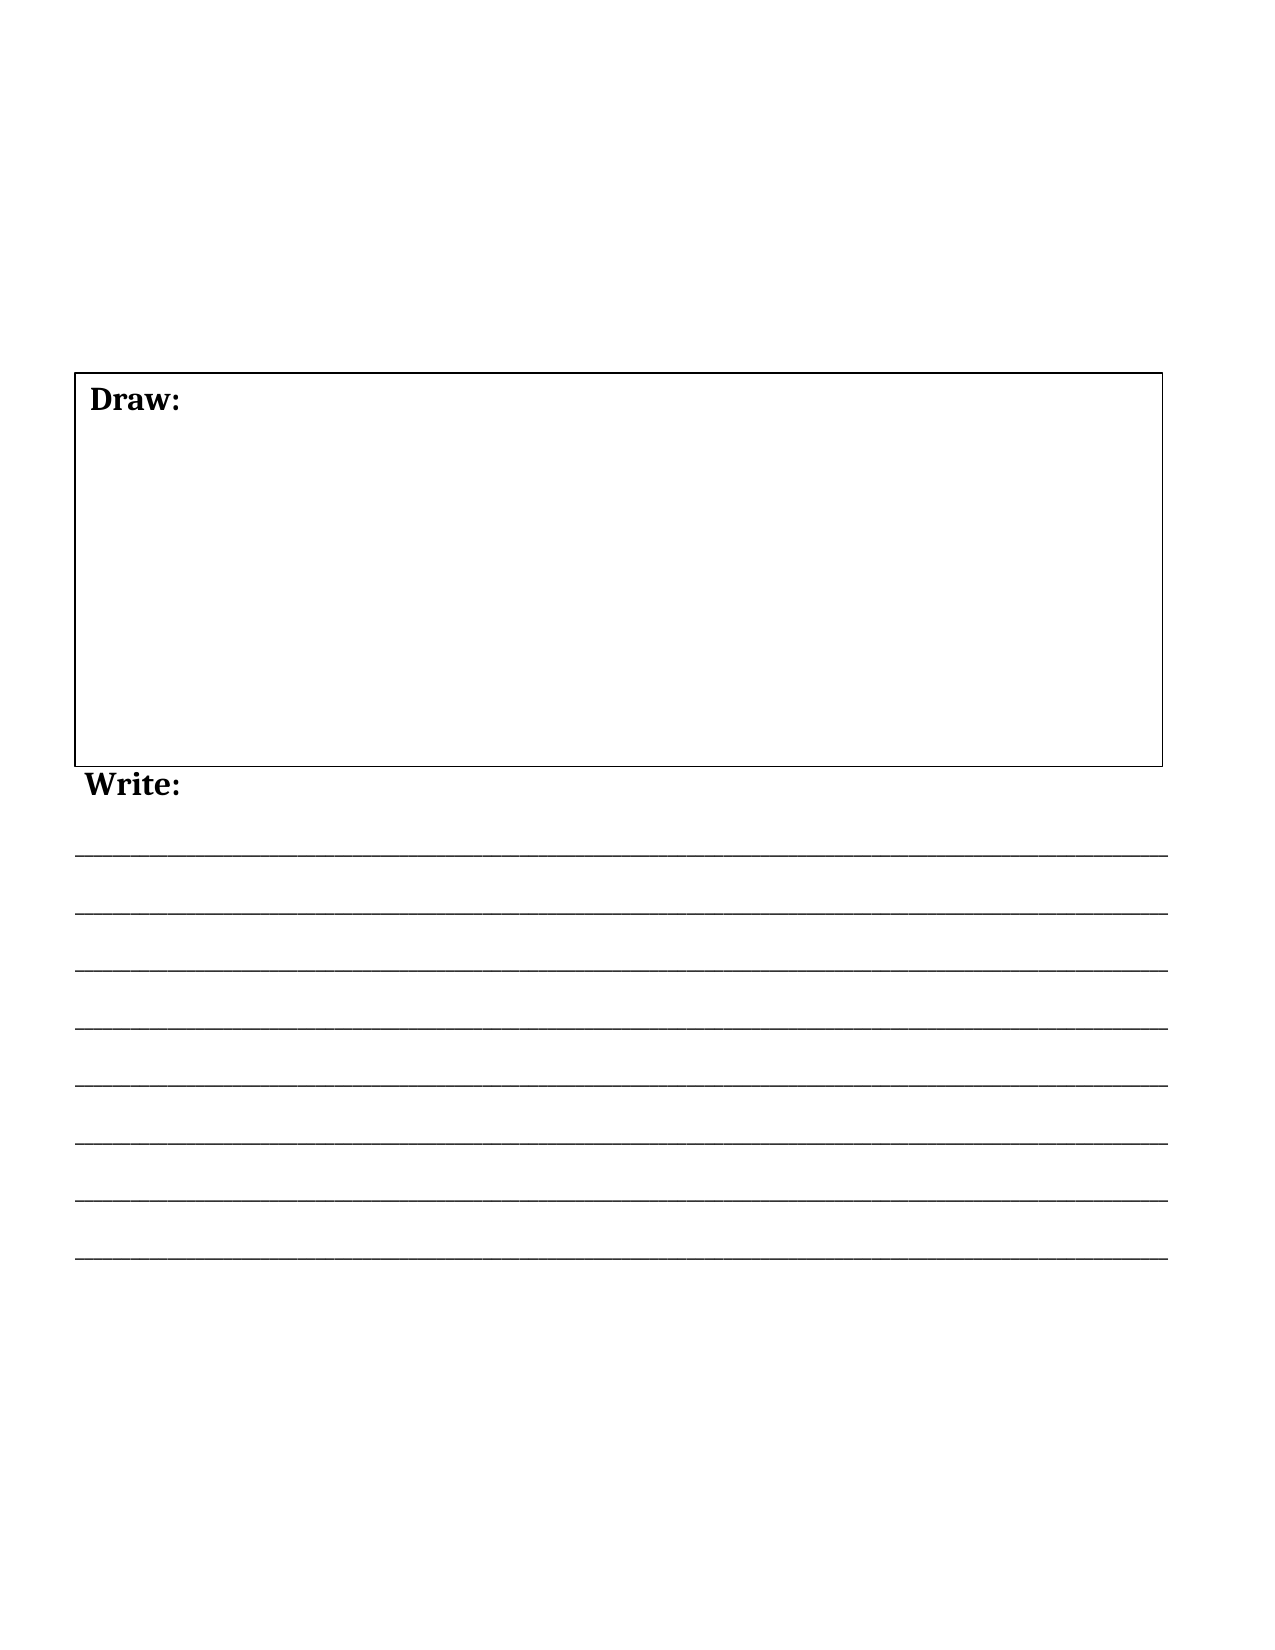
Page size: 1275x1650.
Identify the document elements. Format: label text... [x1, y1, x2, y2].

text ______________________________________________________________________________________________________________________ [75, 1119, 1200, 1148]
text ______________________________________________________________________________________________________________________ [75, 947, 1200, 976]
text ______________________________________________________________________________________________________________________ [75, 889, 1200, 918]
text ______________________________________________________________________________________________________________________ [75, 1004, 1200, 1033]
text ______________________________________________________________________________________________________________________ [75, 1234, 1200, 1263]
text ______________________________________________________________________________________________________________________ [75, 1177, 1200, 1206]
text ______________________________________________________________________________________________________________________ [75, 1062, 1200, 1091]
text Write: [84, 765, 1200, 803]
text ______________________________________________________________________________________________________________________ [75, 832, 1200, 861]
